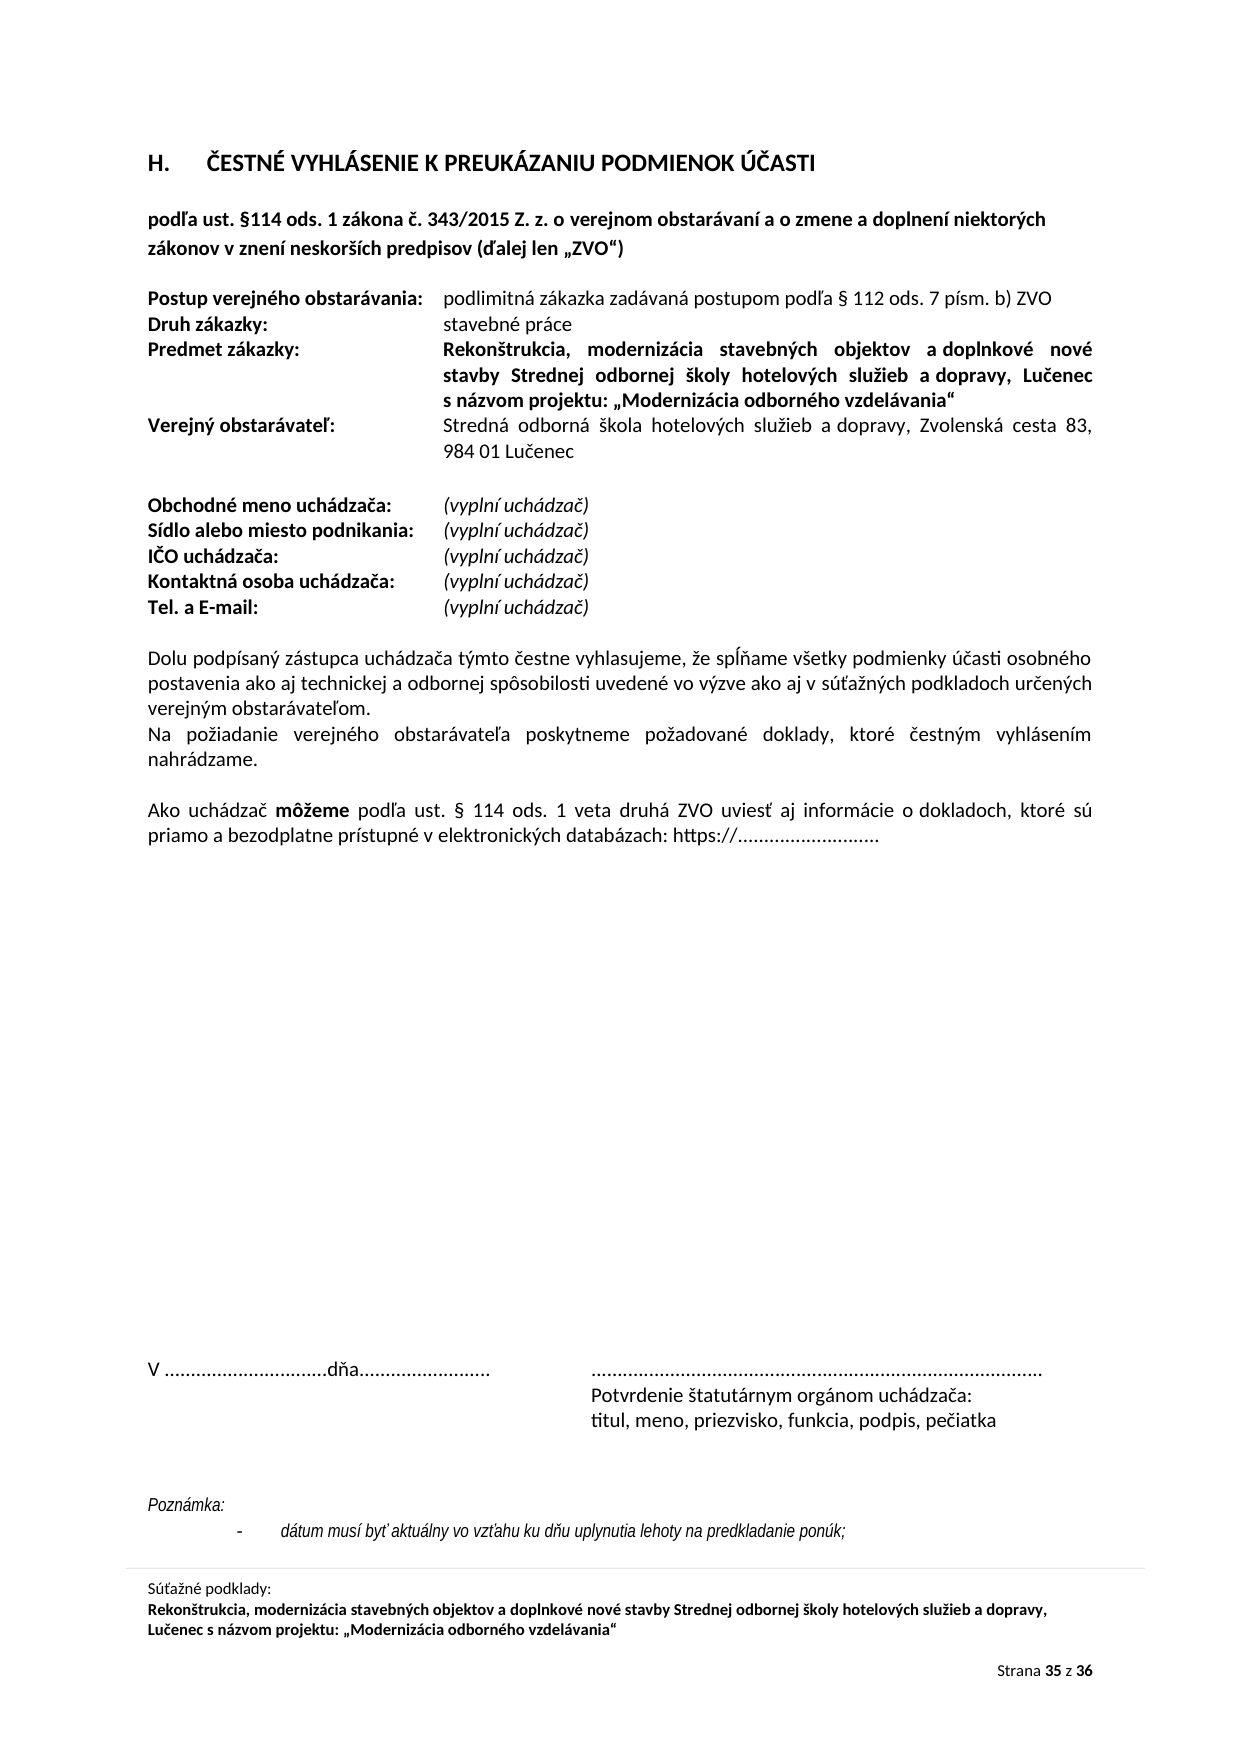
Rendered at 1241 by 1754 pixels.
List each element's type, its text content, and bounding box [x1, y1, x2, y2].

text Verejný obstarávateľ: Stredná odborná škola hotelových služieb a dopravy, Zvolenská cesta 83, 984 01 Lučenec [148, 413, 1093, 463]
text podľa ust. §114 ods. 1 zákona č. 343/2015 Z. z. o verejnom obstarávaní a o zmene a doplnení niektorých zákonov v znení neskorších predpisov (ďalej len „ZVO“) [148, 203, 1093, 261]
text Dolu podpísaný zástupca uchádzača týmto čestne vyhlasujeme, že spĺňame všetky podmienky účasti osobného postavenia ako aj technickej a odbornej spôsobilosti uvedené vo výzve ako aj v súťažných podkladoch určených verejným obstarávateľom. [148, 645, 1093, 721]
text Sídlo alebo miesto podnikania: (vyplní uchádzač) [148, 518, 1093, 543]
list dátum musí byť aktuálny vo vzťahu ku dňu uplynutia lehoty na predkladanie ponúk; [236, 1516, 1093, 1542]
text Ako uchádzač môžeme podľa ust. § 114 ods. 1 veta druhá ZVO uviesť aj informácie o dokladoch, ktoré sú priamo a bezodplatne prístupné v elektronických databázach: https://........................... [148, 797, 1093, 848]
text Druh zákazky: stavebné práce [148, 311, 1093, 336]
text V ...............................dňa......................... ...................................................................................... [148, 1356, 1093, 1382]
text Tel. a E-mail: (vyplní uchádzač) [148, 594, 1093, 619]
text Na požiadanie verejného obstarávateľa poskytneme požadované doklady, ktoré čestným vyhlásením nahrádzame. [148, 721, 1093, 772]
text Postup verejného obstarávania: podlimitná zákazka zadávaná postupom podľa § 112 ods. 7 písm. b) ZVO [148, 286, 1093, 311]
text Kontaktná osoba uchádzača: (vyplní uchádzač) [148, 568, 1093, 594]
text titul, meno, priezvisko, funkcia, podpis, pečiatka [591, 1407, 1093, 1433]
text Poznámka: [148, 1490, 1093, 1516]
text H. ČESTNÉ VYHLÁSENIE K PREUKÁZANIU PODMIENOK ÚČASTI [148, 148, 1093, 178]
text Potvrdenie štatutárnym orgánom uchádzača: [148, 1382, 1093, 1407]
text Obchodné meno uchádzača: (vyplní uchádzač) [148, 492, 1093, 518]
text IČO uchádzača: (vyplní uchádzač) [148, 543, 1093, 568]
text Predmet zákazky: Rekonštrukcia, modernizácia stavebných objektov a doplnkové nové stavby Strednej odbornej školy hotelových služieb a dopravy, Lučenec s názvom projektu: „Modernizácia odborného vzdelávania“ [148, 336, 1093, 413]
